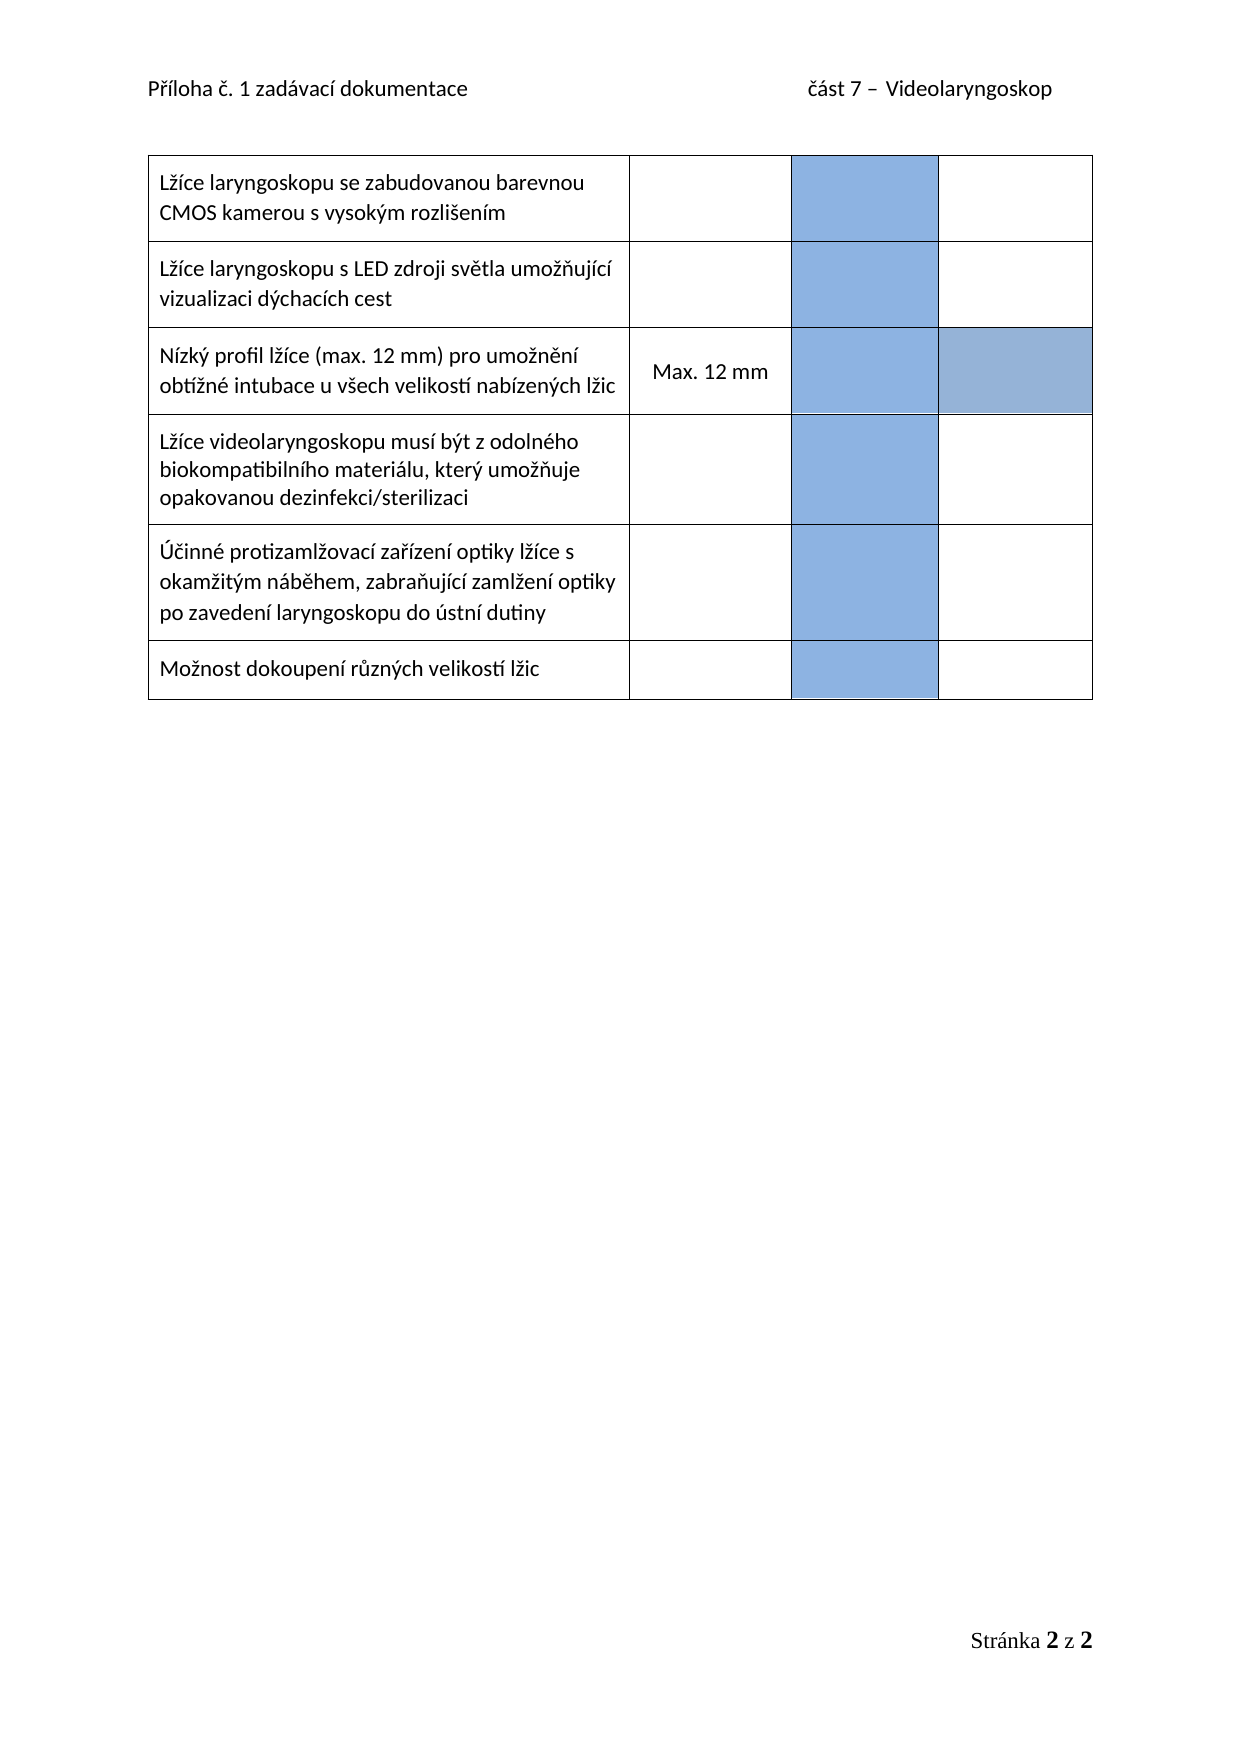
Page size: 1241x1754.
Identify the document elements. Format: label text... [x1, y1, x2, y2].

table_cell [630, 242, 791, 327]
table_cell [630, 156, 791, 241]
table_cell Lžíce videolaryngoskopu musí být z odolného biokompatibilního materiálu, který umožňuje opakovanou dezinfekci/sterilizaci [149, 415, 629, 524]
table_cell Nízký profil lžíce (max. 12 mm) pro umožnění obtížné intubace u všech velikostí nabízených lžic [149, 328, 629, 413]
table_cell [630, 641, 791, 698]
table_cell Možnost dokoupení různých velikostí lžic [149, 641, 629, 698]
table_cell [792, 328, 938, 413]
table_cell [939, 415, 1092, 524]
table_cell [792, 415, 938, 524]
table_cell [939, 156, 1092, 241]
table_cell [792, 242, 938, 327]
table_cell [792, 525, 938, 640]
table_cell Účinné protizamlžovací zařízení optiky lžíce s okamžitým náběhem, zabraňující zamlžení optiky po zavedení laryngoskopu do ústní dutiny [149, 525, 629, 640]
table_cell Max. 12 mm [630, 328, 791, 413]
table_cell [630, 525, 791, 640]
table_cell Lžíce laryngoskopu s LED zdroji světla umožňující vizualizaci dýchacích cest [149, 242, 629, 327]
table_cell [939, 328, 1092, 413]
table_cell Lžíce laryngoskopu se zabudovanou barevnou CMOS kamerou s vysokým rozlišením [149, 156, 629, 241]
table_cell [939, 242, 1092, 327]
table_cell [792, 641, 938, 698]
table_cell [630, 415, 791, 524]
table_cell [939, 641, 1092, 698]
table_cell [792, 156, 938, 241]
table_cell [939, 525, 1092, 640]
